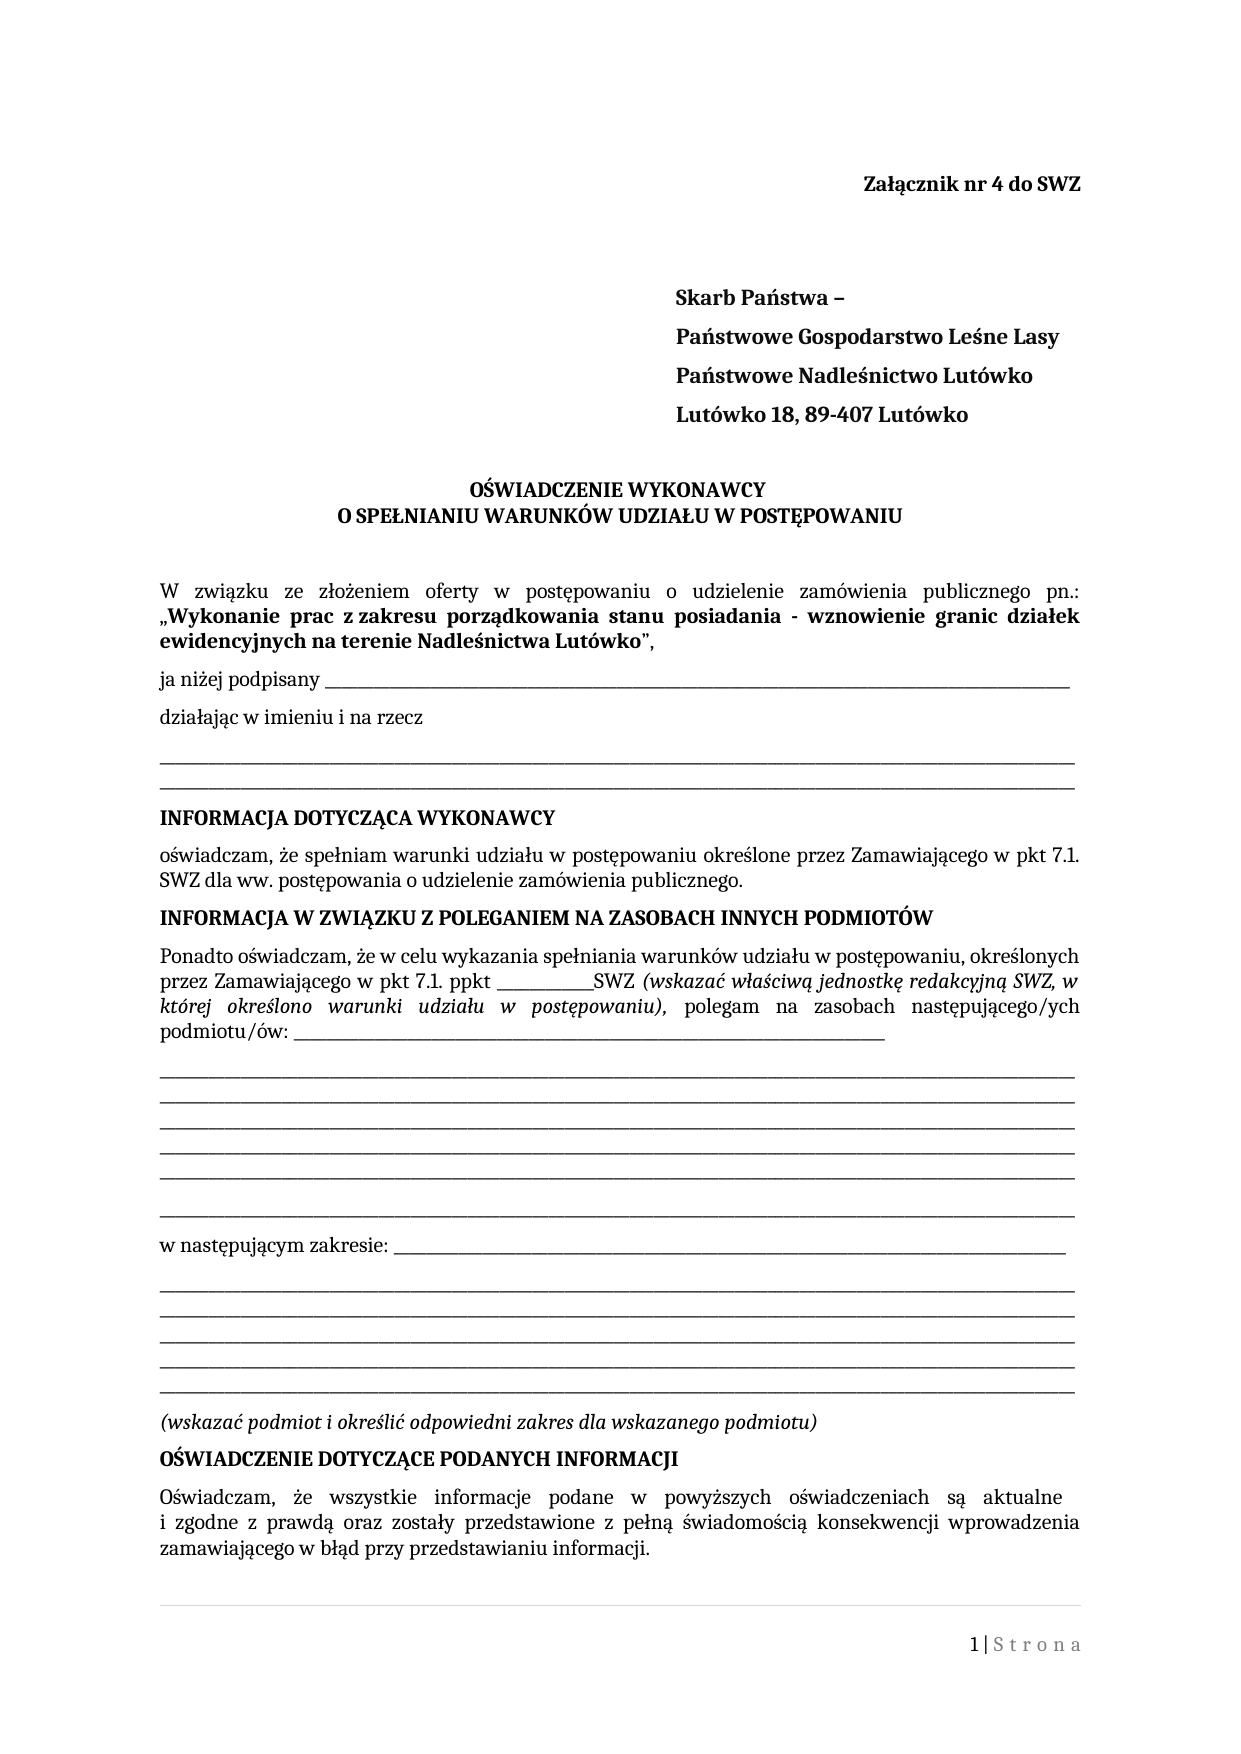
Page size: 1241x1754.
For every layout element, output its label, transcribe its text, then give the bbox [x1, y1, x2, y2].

text INFORMACJA W ZWIĄZKU Z POLEGANIEM NA ZASOBACH INNYCH PODMIOTÓW [159, 906, 1081, 931]
text w następującym zakresie: ___________________________________________________________________________________ [159, 1233, 1081, 1258]
text (wskazać podmiot i określić odpowiedni zakres dla wskazanego podmiotu) [159, 1409, 1081, 1435]
text działając w imieniu i na rzecz [159, 705, 1081, 730]
text ja niżej podpisany ____________________________________________________________________________________________ [159, 667, 1081, 692]
text __________________________________________________________________________________________________________________________________________________________________________________________________________________________________ [159, 742, 1081, 793]
text Oświadczam, że wszystkie informacje podane w powyższych oświadczeniach są aktualne i zgodne z prawdą oraz zostały przedstawione z pełną świadomością konsekwencji wprowadzenia zamawiającego w błąd przy przedstawianiu informacji. [159, 1485, 1081, 1561]
text OŚWIADCZENIE WYKONAWCY O SPEŁNIANIU WARUNKÓW UDZIAŁU W POSTĘPOWANIU [159, 478, 1081, 529]
text Załącznik nr 4 do SWZ [159, 172, 1081, 197]
text INFORMACJA DOTYCZĄCA WYKONAWCY [159, 805, 1081, 831]
text _____________________________________________________________________________________________________________________________________________________________________________________________________________________________________________________________________________________________________________________________________________________________________________________________________________________________________________________________________________________________________________________________________________________________________________________ [159, 1271, 1081, 1397]
text Lutówko 18, 89-407 Lutówko [159, 402, 1081, 428]
text Państwowe Gospodarstwo Leśne Lasy [159, 324, 1081, 350]
text _________________________________________________________________________________________________________________ [159, 1196, 1081, 1221]
text W związku ze złożeniem oferty w postępowaniu o udzielenie zamówienia publicznego pn.: „Wykonanie prac z zakresu porządkowania stanu posiadania - wznowienie granic działek ewidencyjnych na terenie Nadleśnictwa Lutówko”, [159, 579, 1081, 654]
text Ponadto oświadczam, że w celu wykazania spełniania warunków udziału w postępowaniu, określonych przez Zamawiającego w pkt 7.1. ppkt ____________SWZ (wskazać właściwą jednostkę redakcyjną SWZ, w której określono warunki udziału w postępowaniu), polegam na zasobach następującego/ych podmiotu/ów: _________________________________________________________________________ [159, 944, 1081, 1044]
text OŚWIADCZENIE DOTYCZĄCE PODANYCH INFORMACJI [159, 1447, 1081, 1472]
text _________________________________________________________________________________________________________________ ____________________________________________________________________________________________________________________________________________________________________________________________________________________________________________________________________________________________________________________________________________________________________________________________________________________________________________________________________ [159, 1057, 1081, 1183]
text Skarb Państwa – [159, 285, 1081, 311]
text oświadczam, że spełniam warunki udziału w postępowaniu określone przez Zamawiającego w pkt 7.1. SWZ dla ww. postępowania o udzielenie zamówienia publicznego. [159, 843, 1081, 893]
text Państwowe Nadleśnictwo Lutówko [159, 363, 1081, 389]
